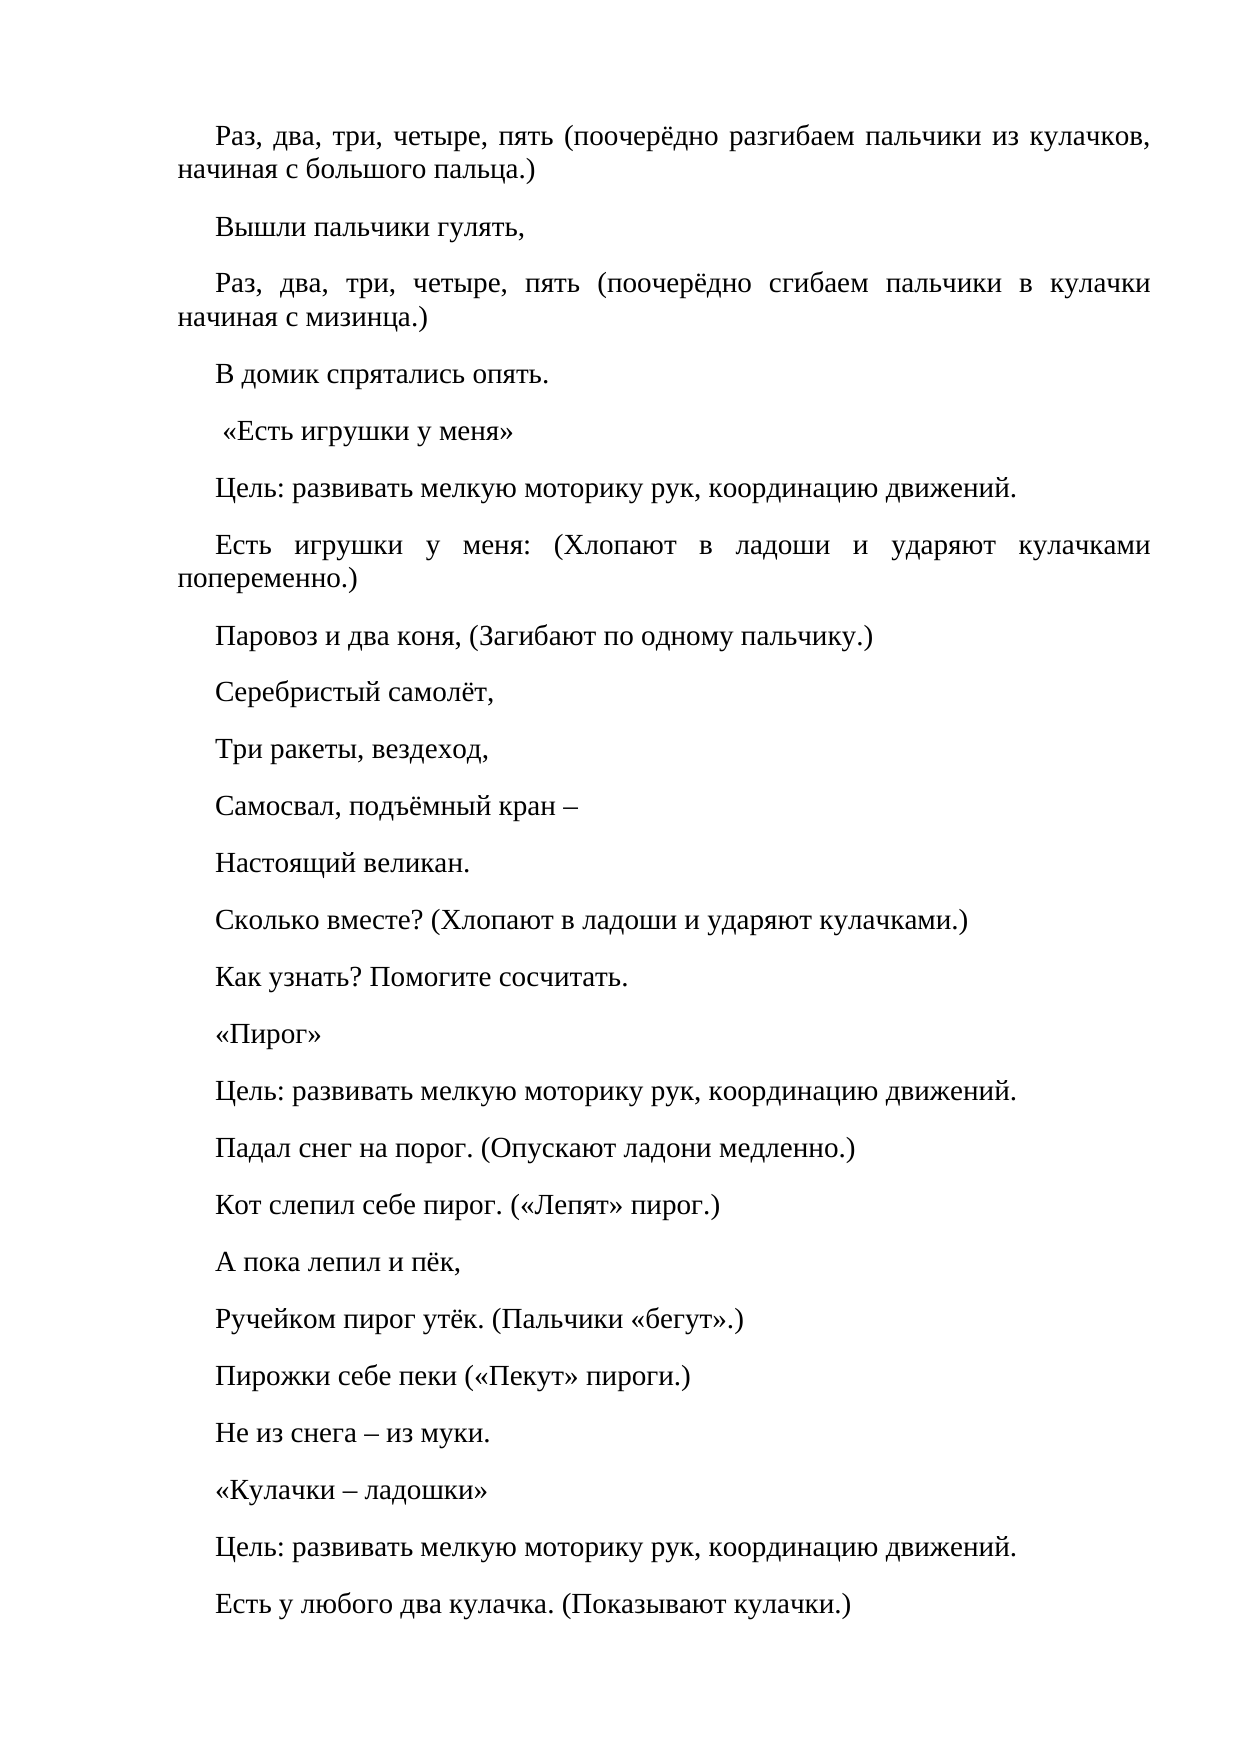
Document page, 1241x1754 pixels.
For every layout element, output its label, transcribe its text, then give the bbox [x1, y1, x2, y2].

text Как узнать? Помогите сосчитать. [177, 959, 1152, 993]
text Раз, два, три, четыре, пять (поочерёдно сгибаем пальчики в кулачки начиная с мизинца.) [177, 266, 1152, 333]
text «Кулачки – ладошки» [177, 1472, 1152, 1506]
text Настоящий великан. [177, 846, 1152, 879]
text Раз, два, три, четыре, пять (поочерёдно разгибаем пальчики из кулачков, начиная с большого пальца.) [177, 118, 1152, 185]
text Есть у любого два кулачка. (Показывают кулачки.) [177, 1586, 1152, 1620]
text Падал снег на порог. (Опускают ладони медленно.) [177, 1130, 1152, 1164]
text Не из снега – из муки. [177, 1415, 1152, 1449]
text Есть игрушки у меня: (Хлопают в ладоши и ударяют кулачками попеременно.) [177, 527, 1152, 594]
text Серебристый самолёт, [177, 674, 1152, 708]
text Ручейком пирог утёк. (Пальчики «бегут».) [177, 1301, 1152, 1335]
text Цель: развивать мелкую моторику рук, координацию движений. [177, 1529, 1152, 1563]
text Пирожки себе пеки («Пекут» пироги.) [177, 1358, 1152, 1392]
text А пока лепил и пёк, [177, 1244, 1152, 1278]
text Три ракеты, вездеход, [177, 732, 1152, 765]
text В домик спрятались опять. [177, 356, 1152, 390]
text Самосвал, подъёмный кран – [177, 788, 1152, 822]
text «Пирог» [177, 1016, 1152, 1050]
text Паровоз и два коня, (Загибают по одному пальчику.) [177, 618, 1152, 651]
text Вышли пальчики гулять, [177, 209, 1152, 242]
text Цель: развивать мелкую моторику рук, координацию движений. [177, 1073, 1152, 1107]
text Кот слепил себе пирог. («Лепят» пирог.) [177, 1187, 1152, 1221]
text «Есть игрушки у меня» [177, 413, 1152, 447]
text Цель: развивать мелкую моторику рук, координацию движений. [177, 470, 1152, 504]
text Сколько вместе? (Хлопают в ладоши и ударяют кулачками.) [177, 902, 1152, 936]
